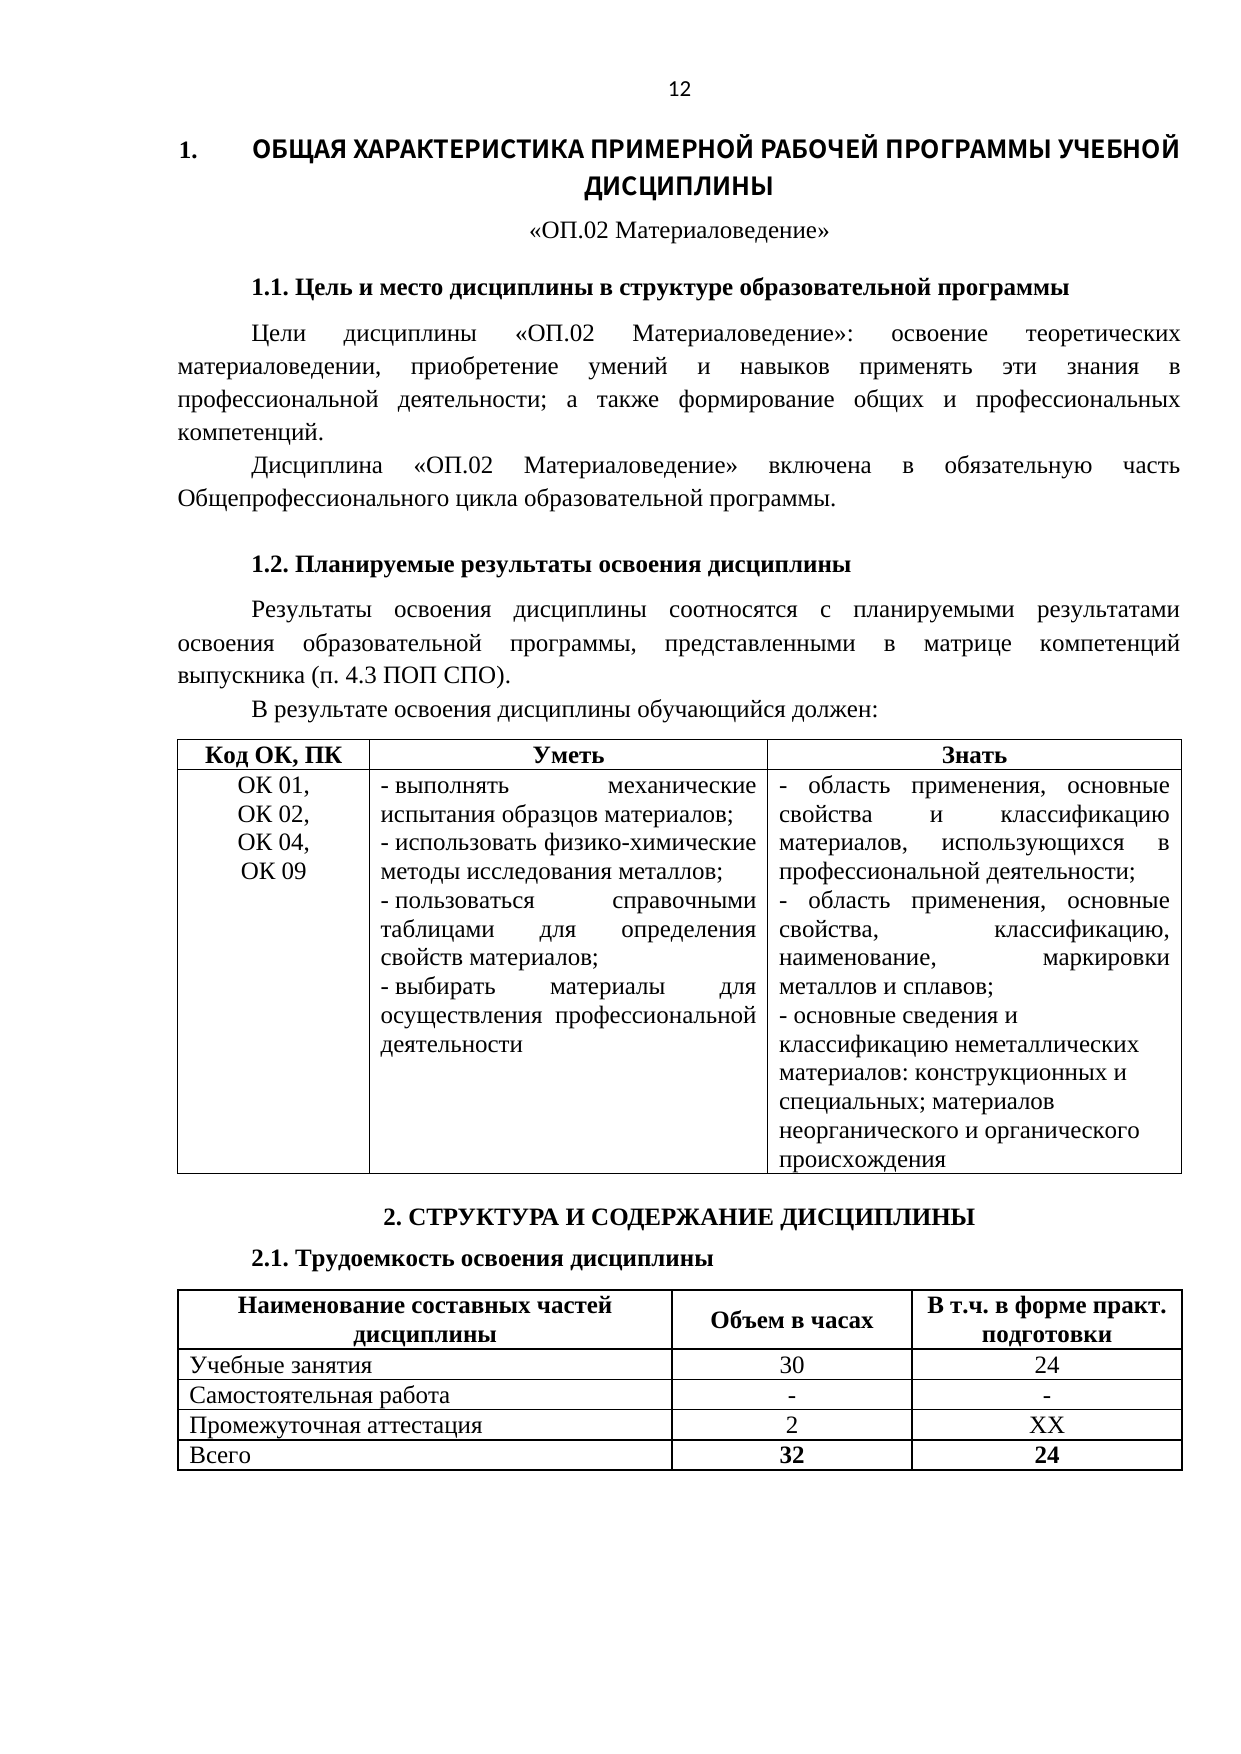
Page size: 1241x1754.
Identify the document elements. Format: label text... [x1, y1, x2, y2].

text Дисциплина «ОП.02 Материаловедение» включена в обязательную часть Общепрофессионального цикла образовательной программы. [177, 450, 1181, 512]
table_cell - выполнять механические испытания образцов материалов; - использовать физико-химические методы исследования металлов; - пользоваться справочными таблицами для определения свойств материалов; - выбирать материалы для осуществления профессиональной деятельности [370, 770, 767, 1172]
table_cell 2 [673, 1410, 911, 1439]
table_cell ОК 01, ОК 02, ОК 04, ОК 09 [178, 770, 369, 1172]
table_cell - область применения, основные свойства и классификацию материалов, использующихся в профессиональной деятельности; - область применения, основные свойства, классификацию, наименование, маркировки металлов и сплавов; - основные сведения и классификацию неметаллических материалов: конструкционных и специальных; материалов неорганического и органического происхождения [768, 770, 1181, 1172]
table_header Объем в часах [673, 1291, 911, 1348]
table_cell - [913, 1380, 1181, 1409]
table_cell Всего [179, 1441, 671, 1469]
text В результате освоения дисциплины обучающийся должен: [177, 694, 1181, 722]
text 1.2. Планируемые результаты освоения дисциплины [177, 549, 1181, 578]
table_cell 24 [913, 1441, 1181, 1469]
table_cell Промежуточная аттестация [179, 1410, 671, 1439]
table_header Код ОК, ПК [178, 740, 369, 769]
table_cell - [673, 1380, 911, 1409]
text 2.1. Трудоемкость освоения дисциплины [177, 1243, 1181, 1272]
table_cell 24 [913, 1350, 1181, 1378]
table_cell 30 [673, 1350, 911, 1378]
text Результаты освоения дисциплины соотносятся с планируемыми результатами освоения образовательной программы, представленными в матрице компетенций выпускника (п. 4.3 ПОП СПО). [177, 594, 1181, 689]
table_header Знать [768, 740, 1181, 769]
table_header В т.ч. в форме практ. подготовки [913, 1291, 1181, 1348]
table_cell Учебные занятия [179, 1350, 671, 1378]
text «ОП.02 Материаловедение» [177, 215, 1181, 244]
table_header Уметь [370, 740, 767, 769]
table_cell ХХ [913, 1410, 1181, 1439]
text Цели дисциплины «ОП.02 Материаловедение»: освоение теоретических материаловедении, приобретение умений и навыков применять эти знания в профессиональной деятельности; а также формирование общих и профессиональных компетенций. [177, 318, 1181, 351]
text 1.1. Цель и место дисциплины в структуре образовательной программы [177, 272, 1181, 301]
table_cell 32 [673, 1441, 911, 1469]
text 2. Структура и содержание ДИСЦИПЛИНЫ [177, 1202, 1181, 1231]
table_header Наименование составных частей дисциплины [179, 1291, 671, 1348]
list Общая характеристика ПРИМЕРНОЙ РАБОЧЕЙ ПРОГРАММЫ УЧЕБНОЙ ДИСЦИПЛИНЫ [177, 130, 1181, 202]
table_cell Самостоятельная работа [179, 1380, 671, 1409]
text Цели дисциплины «ОП.02 Материаловедение»: освоение теоретических материаловедении, приобретение умений и навыков применять эти знания в профессиональной деятельности; а также формирование общих и профессиональных компетенций. [177, 413, 1181, 446]
